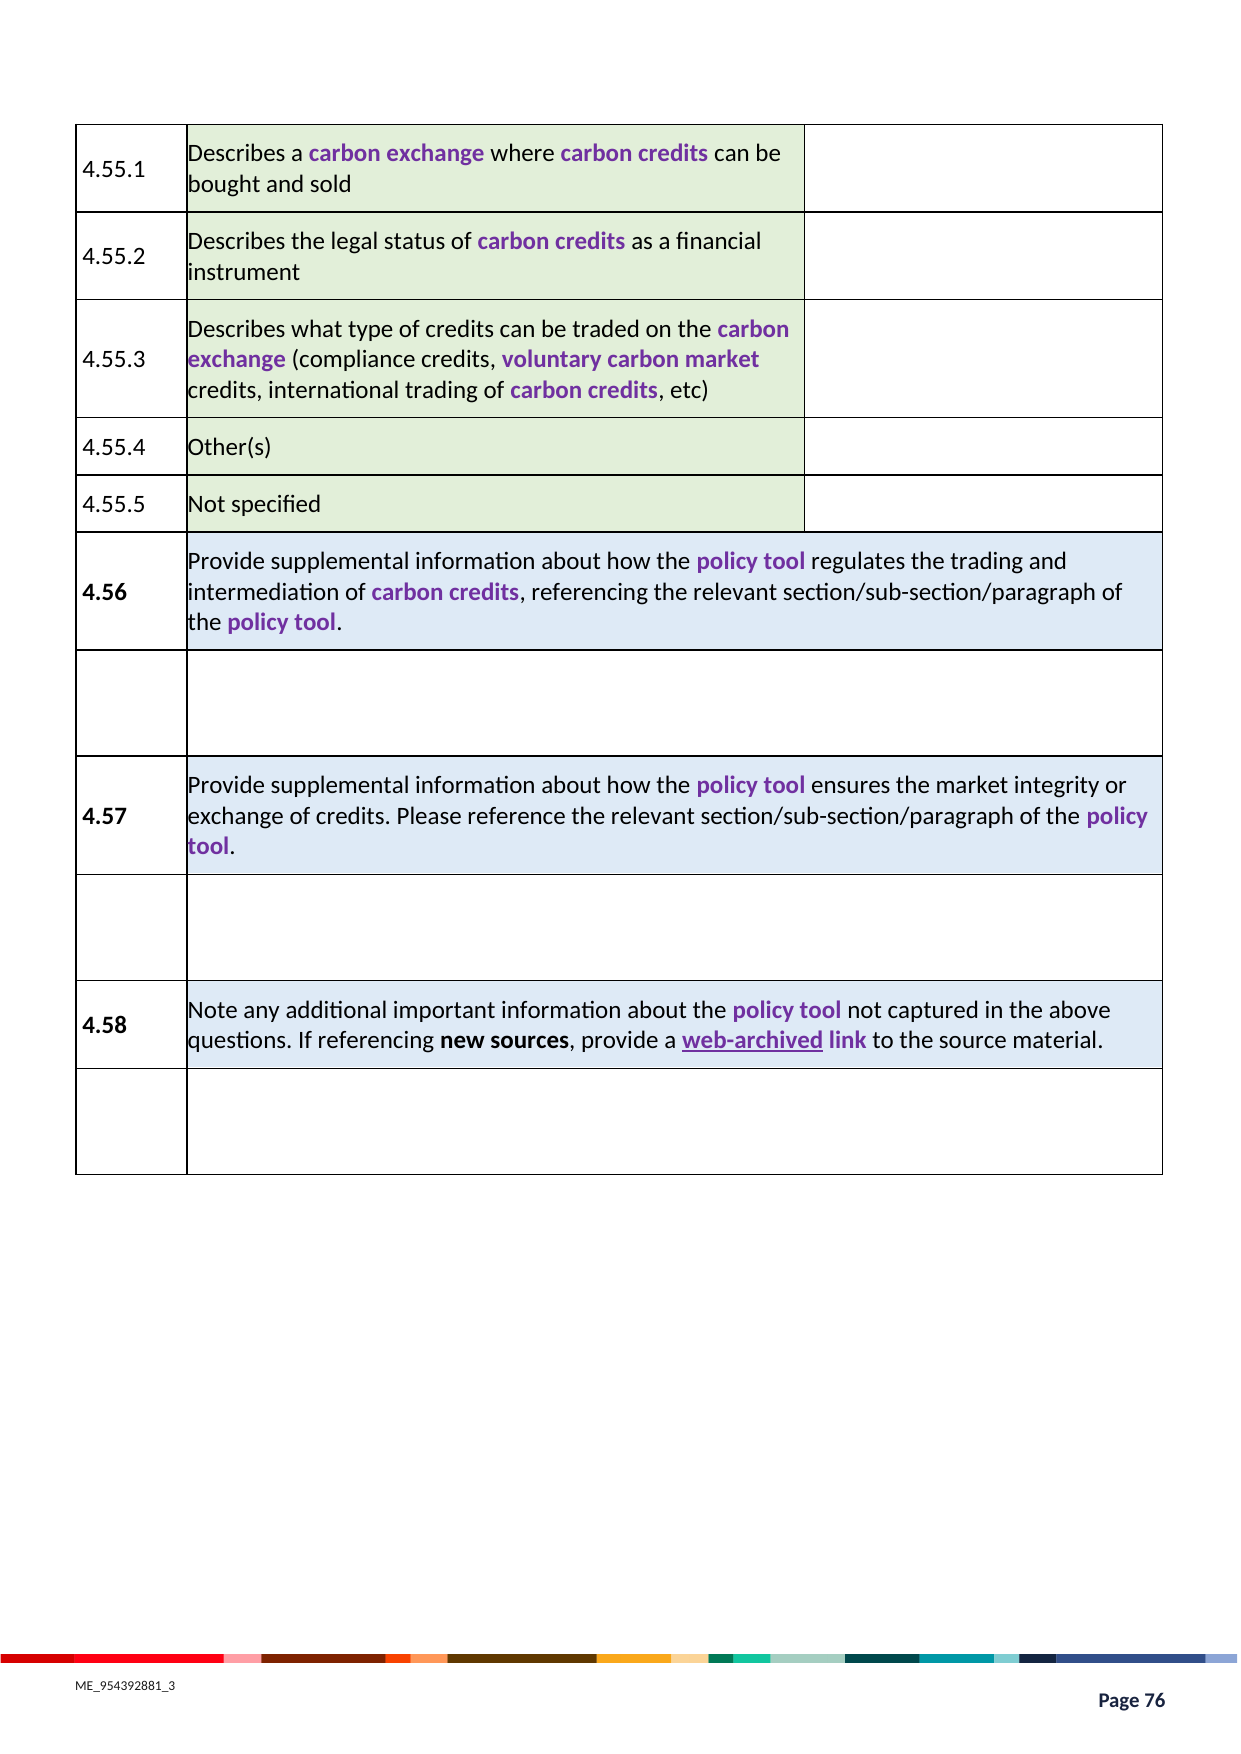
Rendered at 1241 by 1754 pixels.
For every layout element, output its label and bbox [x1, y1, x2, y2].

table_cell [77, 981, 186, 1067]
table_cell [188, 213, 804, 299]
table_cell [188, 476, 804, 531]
picture [0, 1654, 1236, 1663]
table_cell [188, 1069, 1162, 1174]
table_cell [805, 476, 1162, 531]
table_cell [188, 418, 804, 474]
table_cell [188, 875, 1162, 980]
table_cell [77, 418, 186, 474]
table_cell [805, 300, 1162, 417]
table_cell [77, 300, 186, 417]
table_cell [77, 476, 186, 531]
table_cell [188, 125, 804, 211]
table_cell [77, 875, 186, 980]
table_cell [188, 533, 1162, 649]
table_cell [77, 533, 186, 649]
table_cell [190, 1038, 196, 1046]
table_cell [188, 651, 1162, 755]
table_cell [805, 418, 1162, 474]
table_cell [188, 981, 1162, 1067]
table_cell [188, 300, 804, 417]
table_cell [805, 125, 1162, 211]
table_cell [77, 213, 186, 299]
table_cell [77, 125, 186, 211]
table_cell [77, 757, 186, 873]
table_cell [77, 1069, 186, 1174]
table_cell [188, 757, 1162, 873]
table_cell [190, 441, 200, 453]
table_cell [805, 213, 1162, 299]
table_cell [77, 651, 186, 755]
